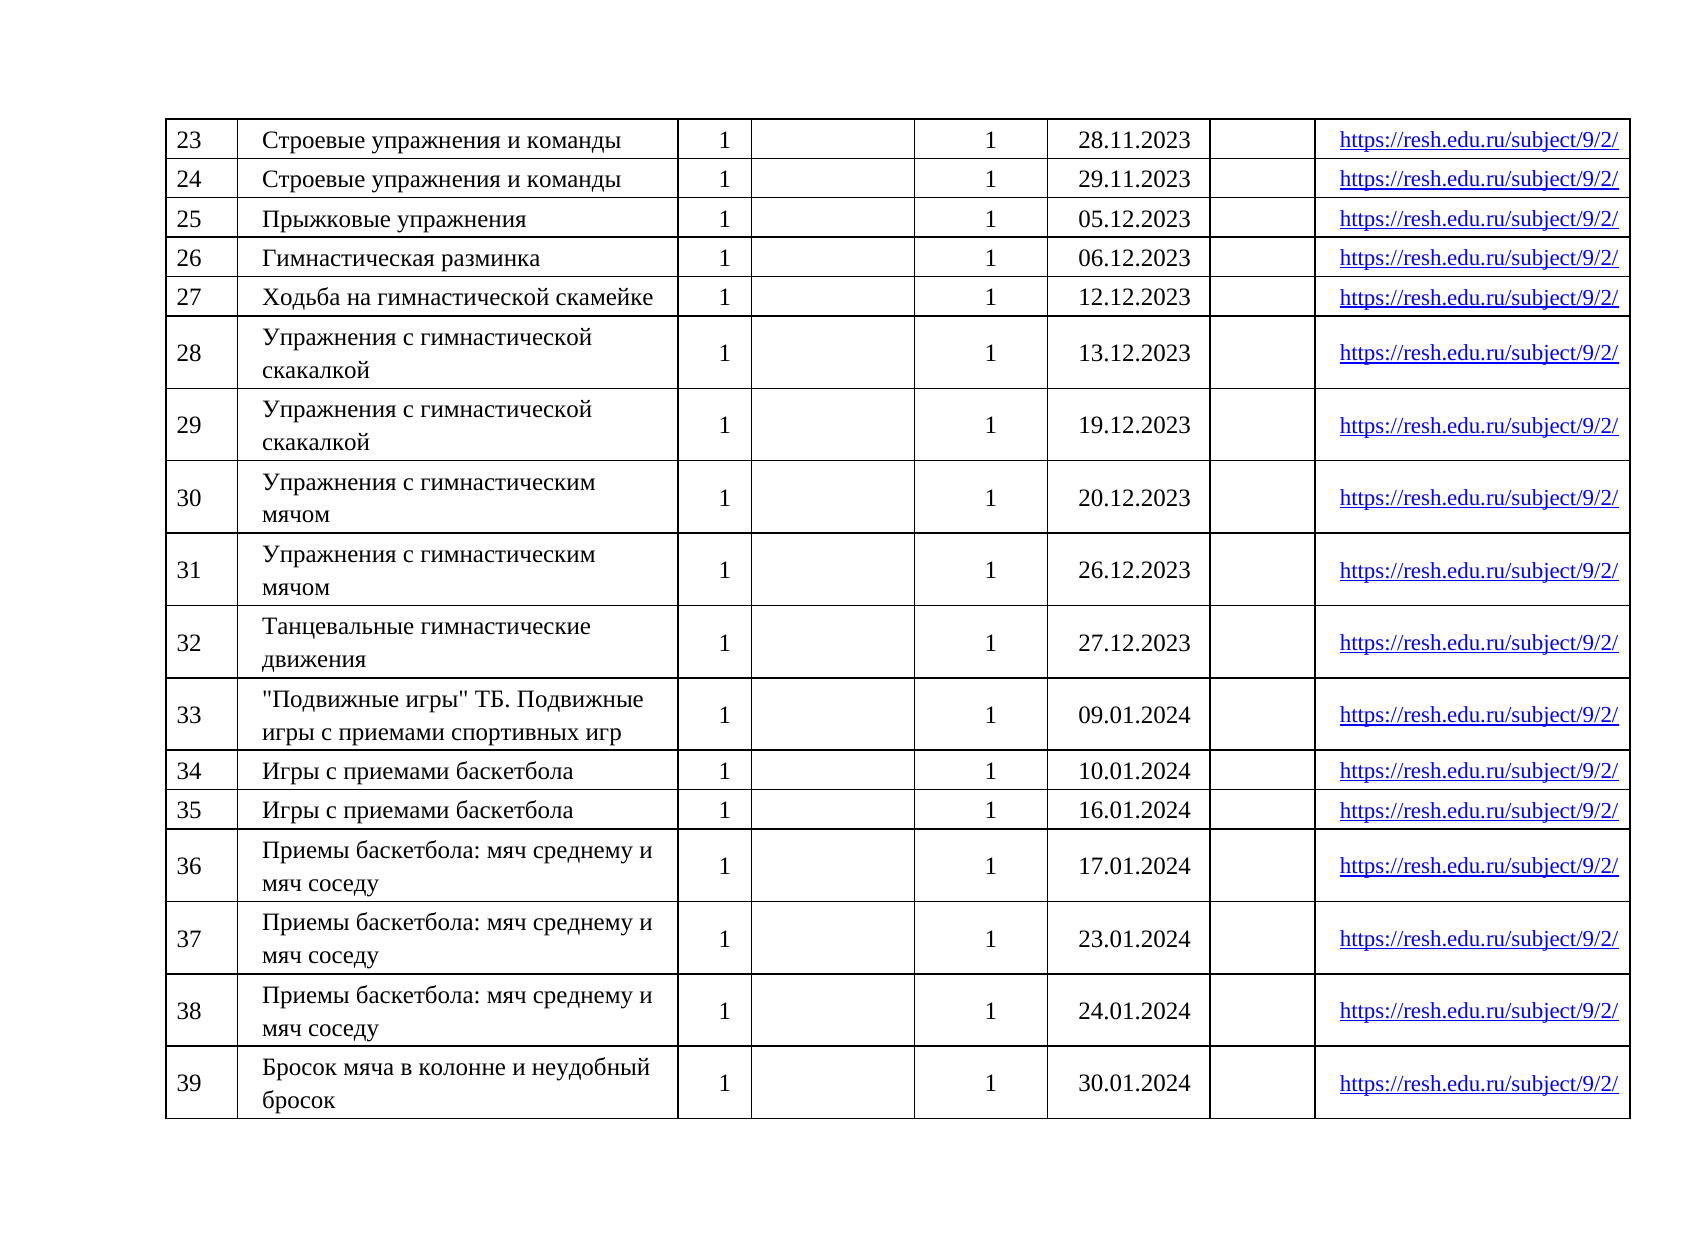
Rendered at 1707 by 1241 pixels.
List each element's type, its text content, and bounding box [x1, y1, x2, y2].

table_cell Танцевальные гимнастические движения [238, 606, 677, 677]
table_cell Упражнения с гимнастическим мячом [238, 461, 677, 532]
table_cell 1 [679, 751, 751, 789]
table_cell [752, 606, 914, 677]
table_cell Приемы баскетбола: мяч среднему и мяч соседу [238, 902, 677, 973]
table_cell https://resh.edu.ru/subject/9/2/ [1316, 606, 1629, 677]
table_cell 1 [679, 902, 751, 973]
table_cell 19.12.2023 [1048, 389, 1209, 460]
table_cell 1 [915, 198, 1047, 236]
table_cell 25 [167, 198, 237, 236]
table_cell 1 [915, 120, 1047, 157]
table_cell 31 [167, 534, 237, 604]
table_cell 24 [167, 159, 237, 197]
table_cell 10.01.2024 [1048, 751, 1209, 789]
table_cell 1 [915, 238, 1047, 276]
table_cell 1 [915, 790, 1047, 828]
table_cell 17.01.2024 [1048, 830, 1209, 901]
table_cell [752, 975, 914, 1045]
table_cell [1211, 534, 1314, 604]
table_cell 27.12.2023 [1048, 606, 1209, 677]
table_cell 1 [915, 830, 1047, 901]
table_cell [752, 277, 914, 315]
table_cell 06.12.2023 [1048, 238, 1209, 276]
table_cell https://resh.edu.ru/subject/9/2/ [1316, 461, 1629, 532]
table_cell Строевые упражнения и команды [238, 159, 677, 197]
table_cell [1211, 461, 1314, 532]
table_cell Гимнастическая разминка [238, 238, 677, 276]
table_cell 38 [167, 975, 237, 1045]
table_cell https://resh.edu.ru/subject/9/2/ [1316, 902, 1629, 973]
table_cell 1 [915, 159, 1047, 197]
table_cell 1 [679, 317, 751, 387]
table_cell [1316, 120, 1629, 157]
table_cell 1 [915, 534, 1047, 604]
table_cell https://resh.edu.ru/subject/9/2/ [1316, 975, 1629, 1045]
table_cell 1 [915, 751, 1047, 789]
table_cell https://resh.edu.ru/subject/9/2/ [1316, 534, 1629, 604]
table_cell 1 [915, 902, 1047, 973]
table_cell 1 [679, 159, 751, 197]
table_cell 30 [167, 461, 237, 532]
table_cell 1 [679, 238, 751, 276]
table_cell 33 [167, 679, 237, 749]
table_cell 1 [679, 389, 751, 460]
table_cell 39 [167, 1047, 237, 1118]
table_cell Игры с приемами баскетбола [238, 751, 677, 789]
table_cell Строевые упражнения и команды [238, 120, 677, 157]
table_cell [752, 534, 914, 604]
table_cell [752, 317, 914, 387]
table_cell 1 [915, 317, 1047, 387]
table_cell [752, 120, 914, 157]
table_cell Приемы баскетбола: мяч среднему и мяч соседу [238, 830, 677, 901]
table_cell 28 [167, 317, 237, 387]
table_cell 1 [679, 606, 751, 677]
table_cell [1211, 902, 1314, 973]
table_cell [1211, 830, 1314, 901]
table_cell [1211, 317, 1314, 387]
table_cell https://resh.edu.ru/subject/9/2/ [1316, 198, 1629, 236]
table_cell [752, 790, 914, 828]
table_cell Ходьба на гимнастической скамейке [238, 277, 677, 315]
table_cell 16.01.2024 [1048, 790, 1209, 828]
table_cell [752, 1047, 914, 1118]
table_cell [752, 159, 914, 197]
table_cell 35 [167, 790, 237, 828]
table_cell [1211, 1047, 1314, 1118]
table_cell 23 [167, 120, 237, 157]
table_cell 28.11.2023 [1048, 120, 1209, 157]
table_cell 29.11.2023 [1048, 159, 1209, 197]
table_cell 30.01.2024 [1048, 1047, 1209, 1118]
table_cell 34 [167, 751, 237, 789]
table_cell [1211, 751, 1314, 789]
table_cell [1211, 606, 1314, 677]
table_cell 24.01.2024 [1048, 975, 1209, 1045]
table_cell 1 [679, 790, 751, 828]
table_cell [1316, 1047, 1629, 1118]
table_cell [1211, 679, 1314, 749]
table_cell [1211, 389, 1314, 460]
table_cell 13.12.2023 [1048, 317, 1209, 387]
table_cell 1 [915, 277, 1047, 315]
table_cell [1211, 975, 1314, 1045]
table_cell [1211, 238, 1314, 276]
table_cell https://resh.edu.ru/subject/9/2/ [1316, 790, 1629, 828]
table_cell [1211, 198, 1314, 236]
table_cell [752, 679, 914, 749]
table_cell 1 [915, 461, 1047, 532]
table_cell 26 [167, 238, 237, 276]
table_cell 12.12.2023 [1048, 277, 1209, 315]
table_cell https://resh.edu.ru/subject/9/2/ [1316, 389, 1629, 460]
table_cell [238, 1047, 677, 1118]
table_cell 1 [679, 1047, 751, 1118]
table_cell [1211, 790, 1314, 828]
table_cell Прыжковые упражнения [238, 198, 677, 236]
table_cell 1 [679, 461, 751, 532]
table_cell 1 [679, 534, 751, 604]
table_cell Игры с приемами баскетбола [238, 790, 677, 828]
table_cell 1 [915, 606, 1047, 677]
table_cell https://resh.edu.ru/subject/9/2/ [1316, 317, 1629, 387]
table_cell [752, 902, 914, 973]
table_cell [752, 198, 914, 236]
table_cell 1 [679, 975, 751, 1045]
table_cell [752, 461, 914, 532]
table_cell 32 [167, 606, 237, 677]
table_cell 1 [679, 679, 751, 749]
table_cell 26.12.2023 [1048, 534, 1209, 604]
table_cell https://resh.edu.ru/subject/9/2/ [1316, 159, 1629, 197]
table_cell 27 [167, 277, 237, 315]
table_cell [752, 389, 914, 460]
table_cell Приемы баскетбола: мяч среднему и мяч соседу [238, 975, 677, 1045]
table_cell [752, 238, 914, 276]
table_cell 1 [679, 277, 751, 315]
table_cell "Подвижные игры" ТБ. Подвижные игры с приемами спортивных игр [238, 679, 677, 749]
table_cell 1 [679, 198, 751, 236]
table_cell Упражнения с гимнастической скакалкой [238, 389, 677, 460]
table_cell [1211, 159, 1314, 197]
table_cell Упражнения с гимнастической скакалкой [238, 317, 677, 387]
table_cell 1 [915, 389, 1047, 460]
table_cell 09.01.2024 [1048, 679, 1209, 749]
table_cell https://resh.edu.ru/subject/9/2/ [1316, 751, 1629, 789]
table_cell [752, 830, 914, 901]
table_cell 20.12.2023 [1048, 461, 1209, 532]
table_cell https://resh.edu.ru/subject/9/2/ [1316, 830, 1629, 901]
table_cell 1 [915, 679, 1047, 749]
table_cell 1 [679, 120, 751, 157]
table_cell [1211, 120, 1314, 157]
table_cell 05.12.2023 [1048, 198, 1209, 236]
table_cell 36 [167, 830, 237, 901]
table_cell [1211, 277, 1314, 315]
table_cell 1 [915, 975, 1047, 1045]
table_cell 37 [167, 902, 237, 973]
table_cell https://resh.edu.ru/subject/9/2/ [1316, 277, 1629, 315]
table_cell 1 [679, 830, 751, 901]
table_cell https://resh.edu.ru/subject/9/2/ [1316, 679, 1629, 749]
table_cell 1 [915, 1047, 1047, 1118]
table_cell 29 [167, 389, 237, 460]
table_cell https://resh.edu.ru/subject/9/2/ [1316, 238, 1629, 276]
table_cell 23.01.2024 [1048, 902, 1209, 973]
table_cell [752, 751, 914, 789]
table_cell Упражнения с гимнастическим мячом [238, 534, 677, 604]
